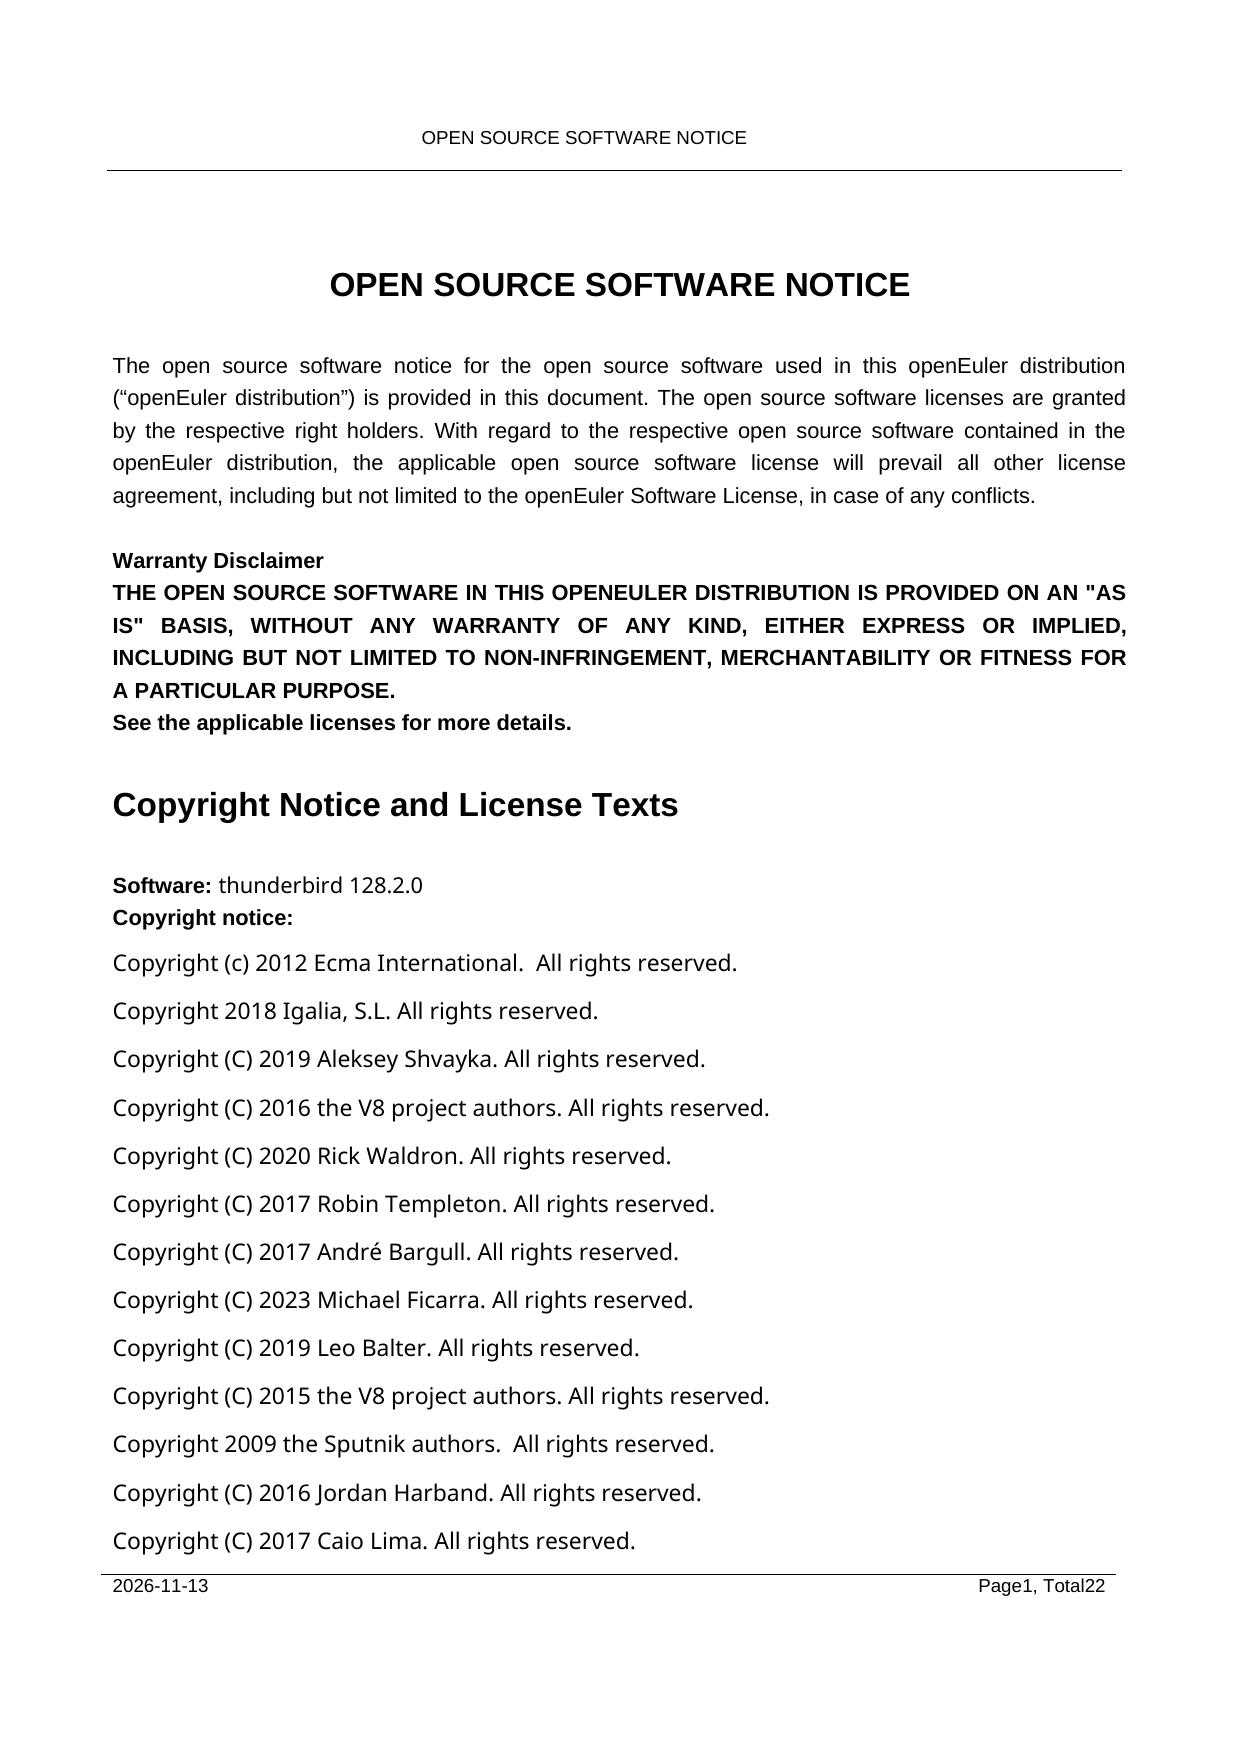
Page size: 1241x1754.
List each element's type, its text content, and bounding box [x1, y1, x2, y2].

text Copyright notice: [112, 901, 1128, 934]
text The open source software notice for the open source software used in this openEuler distribution (“openEuler distribution”) is provided in this document. The open source software licenses are granted by the respective right holders. With regard to the respective open source software contained in the openEuler distribution, the applicable open source software license will prevail all other license agreement, including but not limited to the openEuler Software License, in case of any conflicts. [112, 349, 1128, 511]
text Copyright (C) 2019 Leo Balter. All rights reserved. [112, 1332, 1128, 1364]
text THE OPEN SOURCE SOFTWARE IN THIS OPENEULER DISTRIBUTION IS PROVIDED ON AN "AS IS" BASIS, WITHOUT ANY WARRANTY OF ANY KIND, EITHER EXPRESS OR IMPLIED, INCLUDING BUT NOT LIMITED TO NON-INFRINGEMENT, MERCHANTABILITY OR FITNESS FOR A PARTICULAR PURPOSE. See the applicable licenses for more details. [112, 576, 1128, 739]
text Copyright (C) 2016 Jordan Harband. All rights reserved. [112, 1476, 1128, 1508]
text Copyright (C) 2015 the V8 project authors. All rights reserved. [112, 1380, 1128, 1412]
text Copyright Notice and License Texts [112, 771, 1128, 836]
text Copyright 2018 Igalia, S.L. All rights reserved. [112, 995, 1128, 1027]
title Software: thunderbird 128.2.0 [112, 869, 1128, 901]
text Copyright (C) 2020 Rick Waldron. All rights reserved. [112, 1139, 1128, 1172]
text Copyright (C) 2017 Caio Lima. All rights reserved. [112, 1524, 1128, 1557]
text Copyright (C) 2017 Robin Templeton. All rights reserved. [112, 1187, 1128, 1220]
text Copyright (C) 2023 Michael Ficarra. All rights reserved. [112, 1283, 1128, 1316]
text Copyright (c) 2012 Ecma International. All rights reserved. [112, 947, 1128, 979]
text Copyright 2009 the Sputnik authors. All rights reserved. [112, 1428, 1128, 1460]
text Copyright (C) 2017 André Bargull. All rights reserved. [112, 1235, 1128, 1268]
text Warranty Disclaimer [112, 544, 1128, 576]
text Copyright (C) 2016 the V8 project authors. All rights reserved. [112, 1091, 1128, 1123]
text Copyright (C) 2019 Aleksey Shvayka. All rights reserved. [112, 1043, 1128, 1075]
text OPEN SOURCE SOFTWARE NOTICE [112, 251, 1128, 316]
